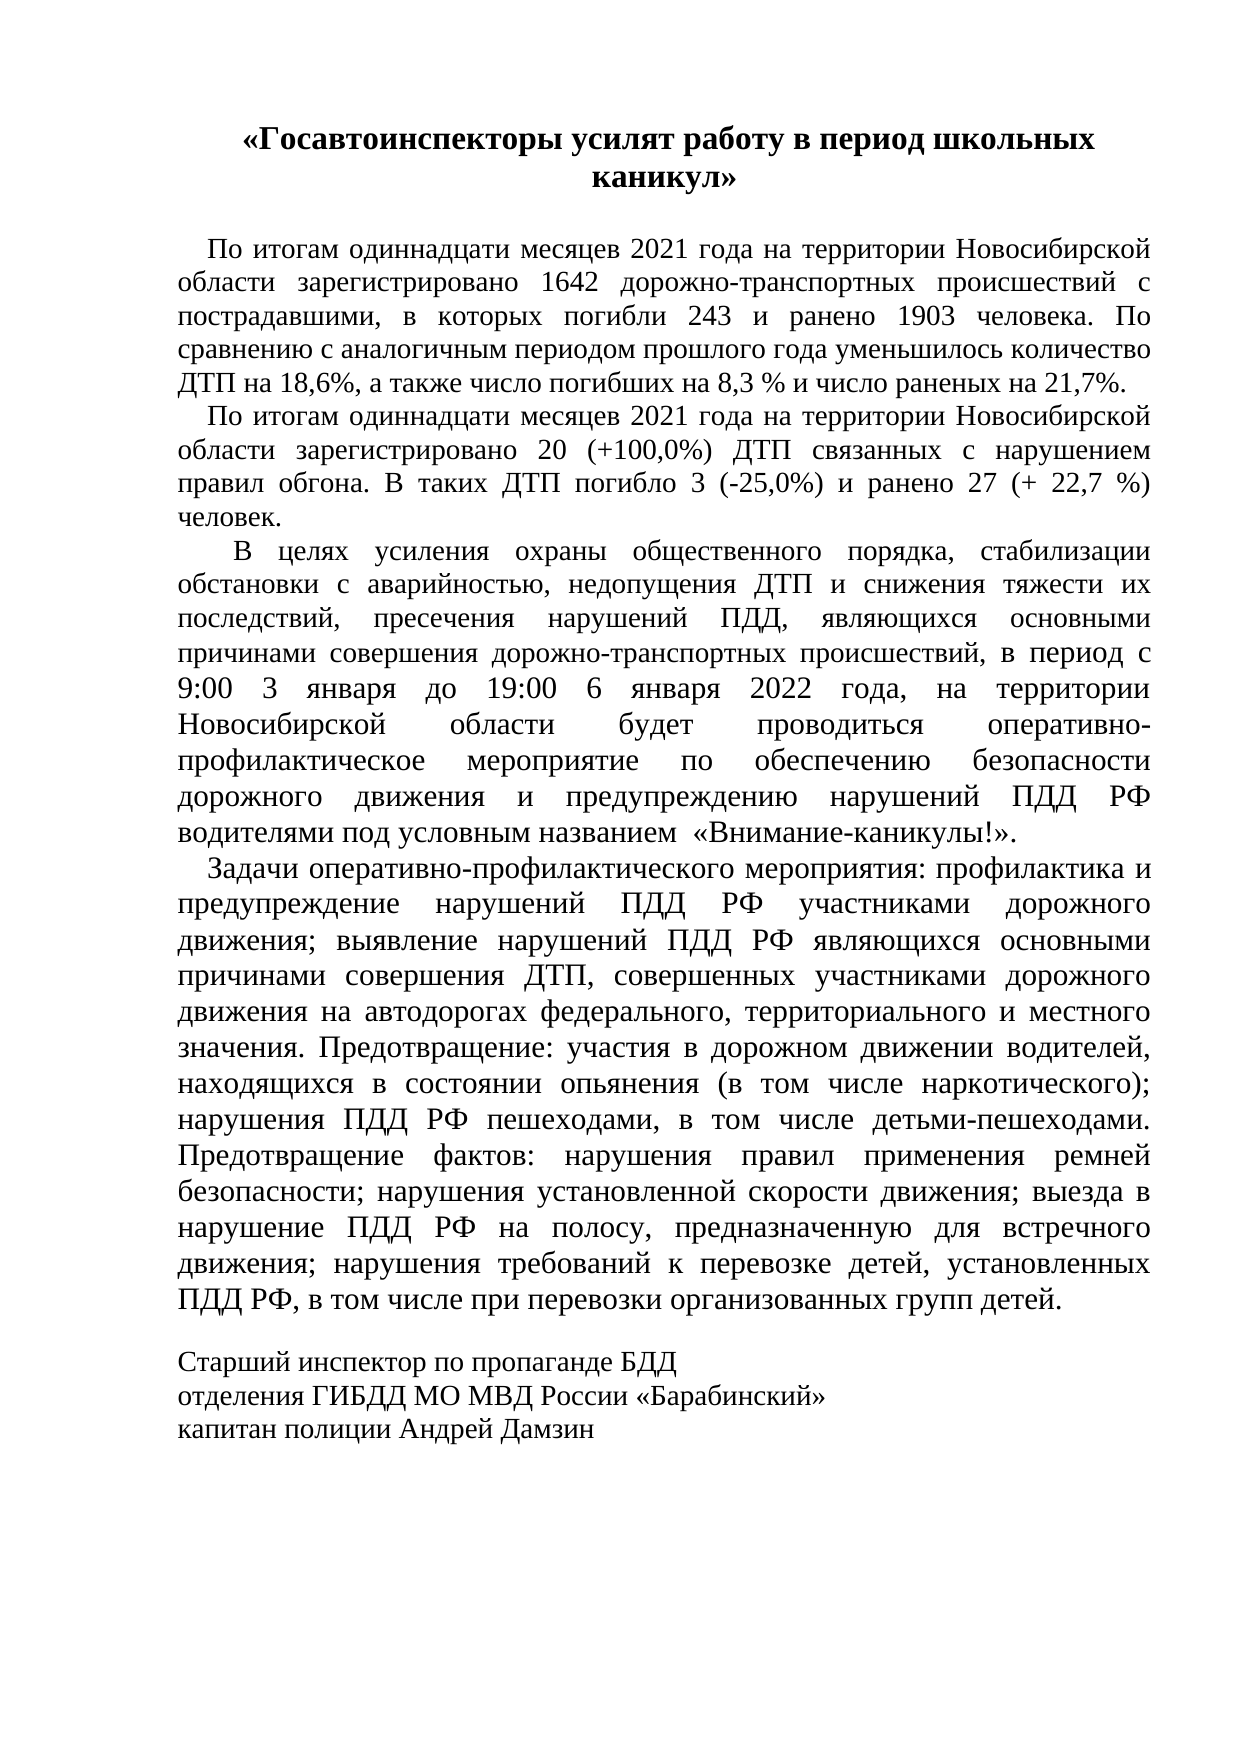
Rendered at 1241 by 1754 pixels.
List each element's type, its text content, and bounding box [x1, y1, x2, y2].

text В целях усиления охраны общественного порядка, стабилизации обстановки с аварийностью, недопущения ДТП и снижения тяжести их последствий, пресечения нарушений ПДД, являющихся основными причинами совершения дорожно-транспортных происшествий, в период с 9:00 3 января до 19:00 6 января 2022 года, на территории Новосибирской области будет проводиться оперативно-профилактическое мероприятие по обеспечению безопасности дорожного движения и предупреждению нарушений ПДД РФ водителями под условным названием «Внимание-каникулы!». [177, 533, 1152, 849]
text По итогам одиннадцати месяцев 2021 года на территории Новосибирской области зарегистрировано 20 (+100,0%) ДТП связанных с нарушением правил обгона. В таких ДТП погибло 3 (-25,0%) и ранено 27 (+ 22,7 %) человек. [177, 398, 1152, 533]
text отделения ГИБДД МО МВД России «Барабинский» [177, 1378, 1152, 1411]
text «Госавтоинспекторы усилят работу в период школьных каникул» [177, 118, 1152, 195]
text капитан полиции Андрей Дамзин [177, 1411, 1152, 1445]
text Задачи оперативно-профилактического мероприятия: профилактика и предупреждение нарушений ПДД РФ участниками дорожного движения; выявление нарушений ПДД РФ являющихся основными причинами совершения ДТП, совершенных участниками дорожного движения на автодорогах федерального, территориального и местного значения. Предотвращение: участия в дорожном движении водителей, находящихся в состоянии опьянения (в том числе наркотического); нарушения ПДД РФ пешеходами, в том числе детьми-пешеходами. Предотвращение фактов: нарушения правил применения ремней безопасности; нарушения установленной скорости движения; выезда в нарушение ПДД РФ на полосу, предназначенную для встречного движения; нарушения требований к перевозке детей, установленных ПДД РФ, в том числе при перевозки организованных групп детей. [177, 849, 1152, 1316]
text Старший инспектор по пропаганде БДД [177, 1344, 1152, 1378]
text По итогам одиннадцати месяцев 2021 года на территории Новосибирской области зарегистрировано 1642 дорожно-транспортных происшествий с пострадавшими, в которых погибли 243 и ранено 1903 человека. По сравнению с аналогичным периодом прошлого года уменьшилось количество ДТП на 18,6%, а также число погибших на 8,3 % и число раненых на 21,7%. [177, 231, 1152, 398]
